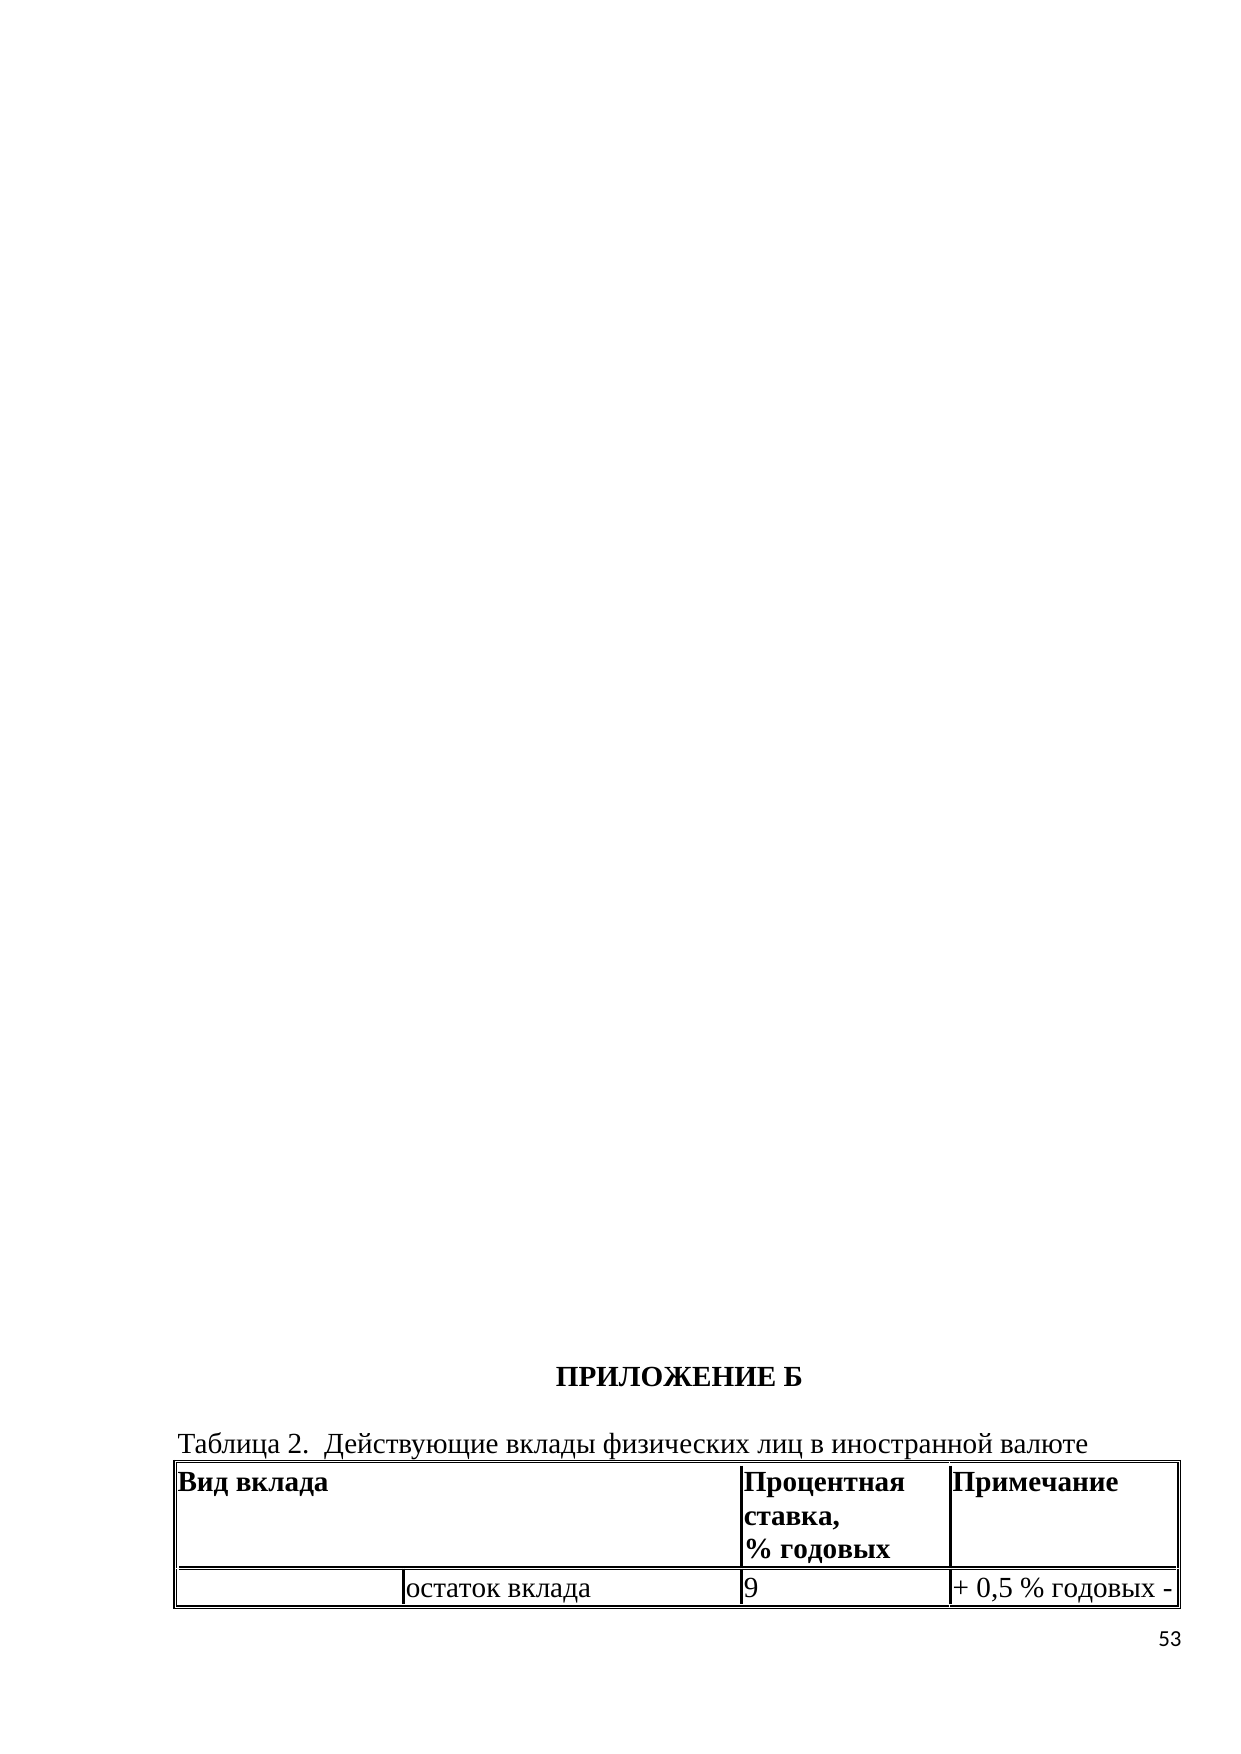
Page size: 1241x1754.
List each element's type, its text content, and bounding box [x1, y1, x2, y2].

table_header Процентная ставка, % годовых [741, 1461, 950, 1566]
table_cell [177, 1566, 403, 1605]
table_header Вид вклада [177, 1463, 741, 1566]
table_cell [950, 1566, 1178, 1605]
table_header Примечание [950, 1463, 1177, 1566]
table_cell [403, 1570, 741, 1605]
table_cell 9 [741, 1570, 950, 1605]
text ПРИЛОЖЕНИЕ Б [177, 1359, 1181, 1393]
text Таблица 2. Действующие вклады физических лиц в иностранной валюте [177, 1426, 1181, 1460]
